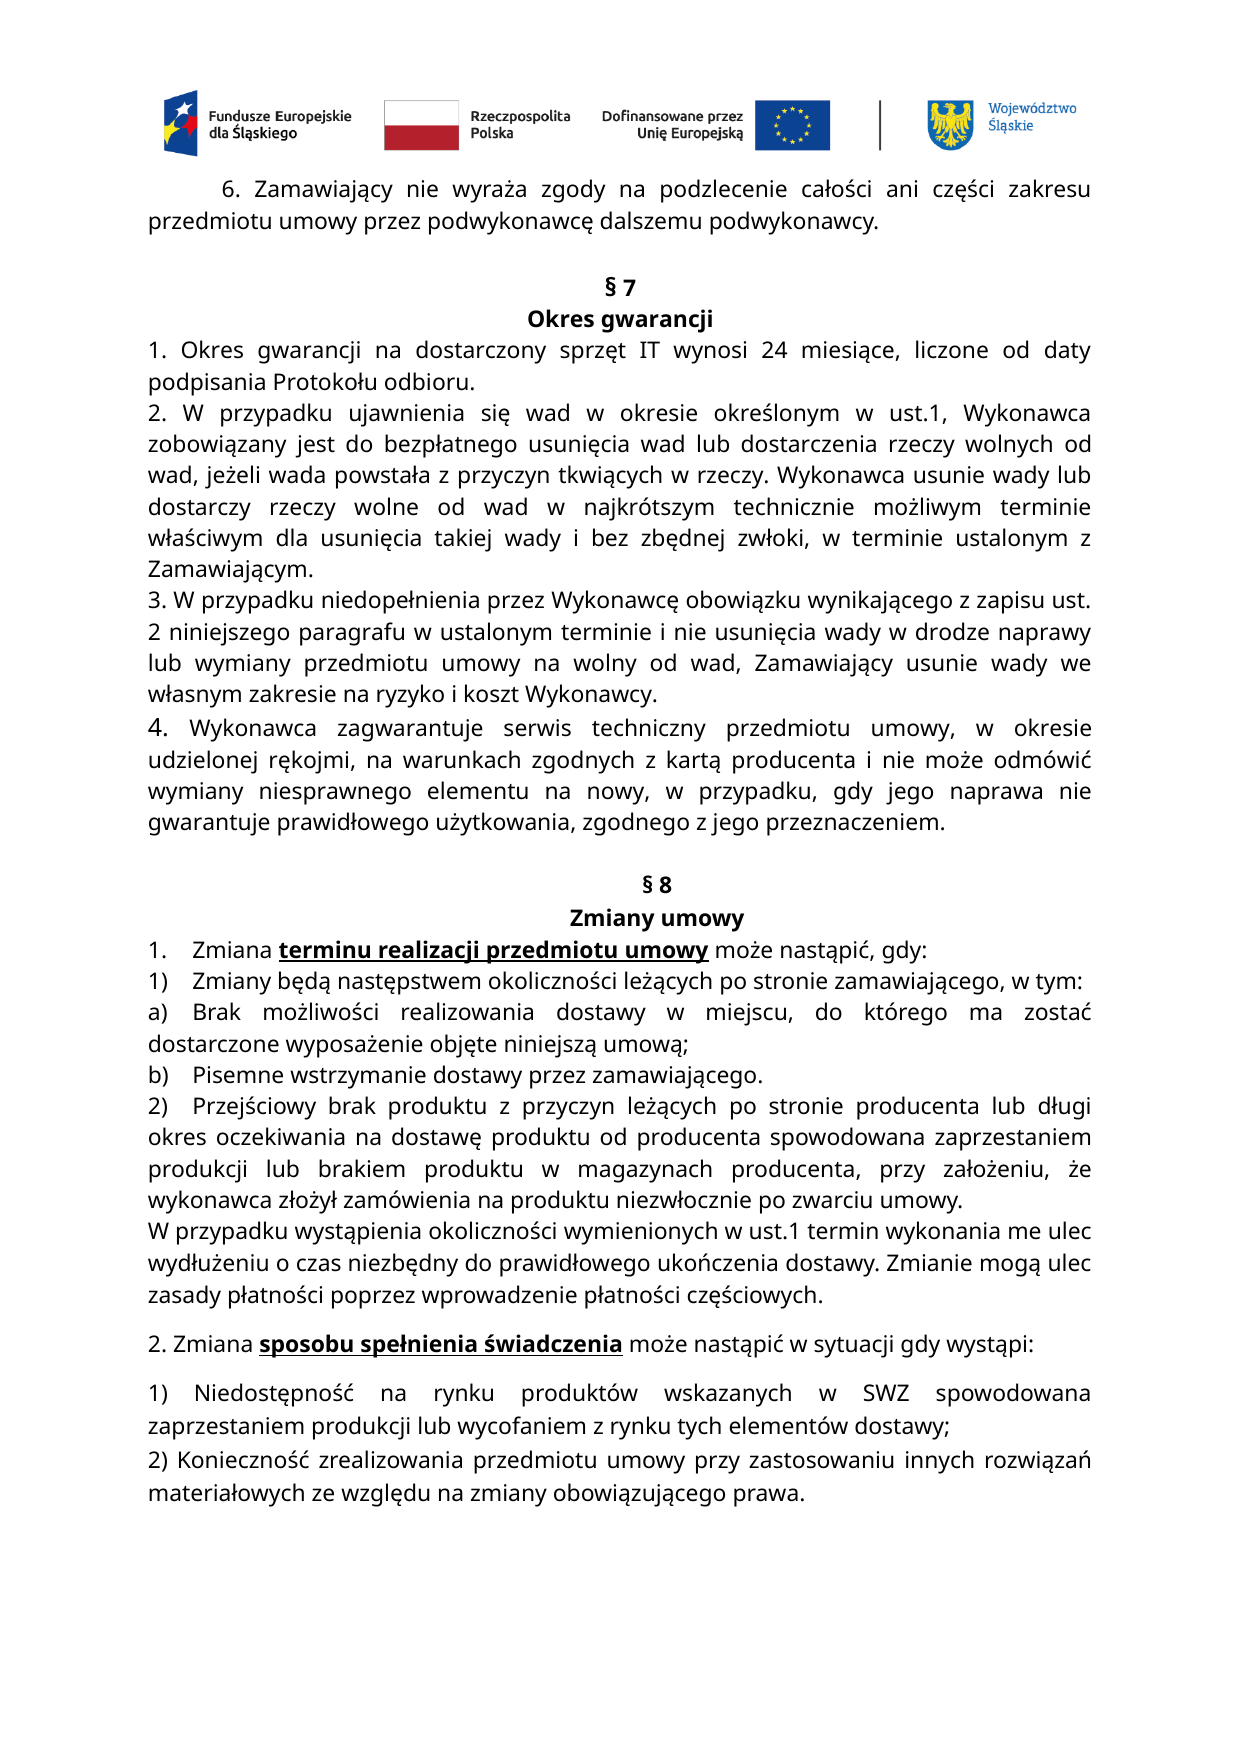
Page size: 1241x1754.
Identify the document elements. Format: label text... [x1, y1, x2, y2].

text W przypadku wystąpienia okoliczności wymienionych w ust.1 termin wykonania me ulec wydłużeniu o czas niezbędny do prawidłowego ukończenia dostawy. Zmianie mogą ulec zasady płatności poprzez wprowadzenie płatności częściowych. [148, 1215, 1093, 1311]
text 3. W przypadku niedopełnienia przez Wykonawcę obowiązku wynikającego z zapisu ust. 2 niniejszego paragrafu w ustalonym terminie i nie usunięcia wady w drodze naprawy lub wymiany przedmiotu umowy na wolny od wad, Zamawiający usunie wady we własnym zakresie na ryzyko i koszt Wykonawcy. [148, 584, 1093, 709]
text Okres gwarancji [148, 303, 1093, 334]
text 1) Niedostępność na rynku produktów wskazanych w SWZ spowodowana zaprzestaniem produkcji lub wycofaniem z rynku tych elementów dostawy; [148, 1377, 1093, 1441]
list Zmiany umowy [148, 902, 1093, 933]
text 2. Zmiana sposobu spełnienia świadczenia może nastąpić w sytuacji gdy wystąpi: [148, 1328, 1093, 1359]
text § 7 [148, 269, 1093, 303]
list Brak możliwości realizowania dostawy w miejscu, do którego ma zostać dostarczone wyposażenie objęte niniejszą umową; [148, 996, 1093, 1059]
text 2) Konieczność zrealizowania przedmiotu umowy przy zastosowaniu innych rozwiązań materiałowych ze względu na zmiany obowiązującego prawa. [148, 1444, 1093, 1508]
list 6. Zamawiający nie wyraża zgody na podzlecenie całości ani części zakresu przedmiotu umowy przez podwykonawcę dalszemu podwykonawcy. [148, 173, 1093, 236]
list Przejściowy brak produktu z przyczyn leżących po stronie producenta lub długi okres oczekiwania na dostawę produktu od producenta spowodowana zaprzestaniem produkcji lub brakiem produktu w magazynach producenta, przy założeniu, że wykonawca złożył zamówienia na produktu niezwłocznie po zwarciu umowy. [148, 1090, 1093, 1215]
list Zmiana terminu realizacji przedmiotu umowy może nastąpić, gdy: [148, 934, 1093, 965]
picture [147, 73, 1093, 173]
list Zmiany będą następstwem okoliczności leżących po stronie zamawiającego, w tym: [148, 965, 1093, 996]
text 1. Okres gwarancji na dostarczony sprzęt IT wynosi 24 miesiące, liczone od daty podpisania Protokołu odbioru. [148, 334, 1093, 397]
text 2. W przypadku ujawnienia się wad w okresie określonym w ust.1, Wykonawca zobowiązany jest do bezpłatnego usunięcia wad lub dostarczenia rzeczy wolnych od wad, jeżeli wada powstała z przyczyn tkwiących w rzeczy. Wykonawca usunie wady lub dostarczy rzeczy wolne od wad w najkrótszym technicznie możliwym terminie właściwym dla usunięcia takiej wady i bez zbędnej zwłoki, w terminie ustalonym z Zamawiającym. [148, 397, 1093, 584]
list Pisemne wstrzymanie dostawy przez zamawiającego. [148, 1059, 1093, 1090]
list § 8 [148, 869, 1093, 901]
text 4. Wykonawca zagwarantuje serwis techniczny przedmiotu umowy, w okresie udzielonej rękojmi, na warunkach zgodnych z kartą producenta i nie może odmówić wymiany niesprawnego elementu na nowy, w przypadku, gdy jego naprawa nie gwarantuje prawidłowego użytkowania, zgodnego z jego przeznaczeniem. [148, 709, 1093, 837]
